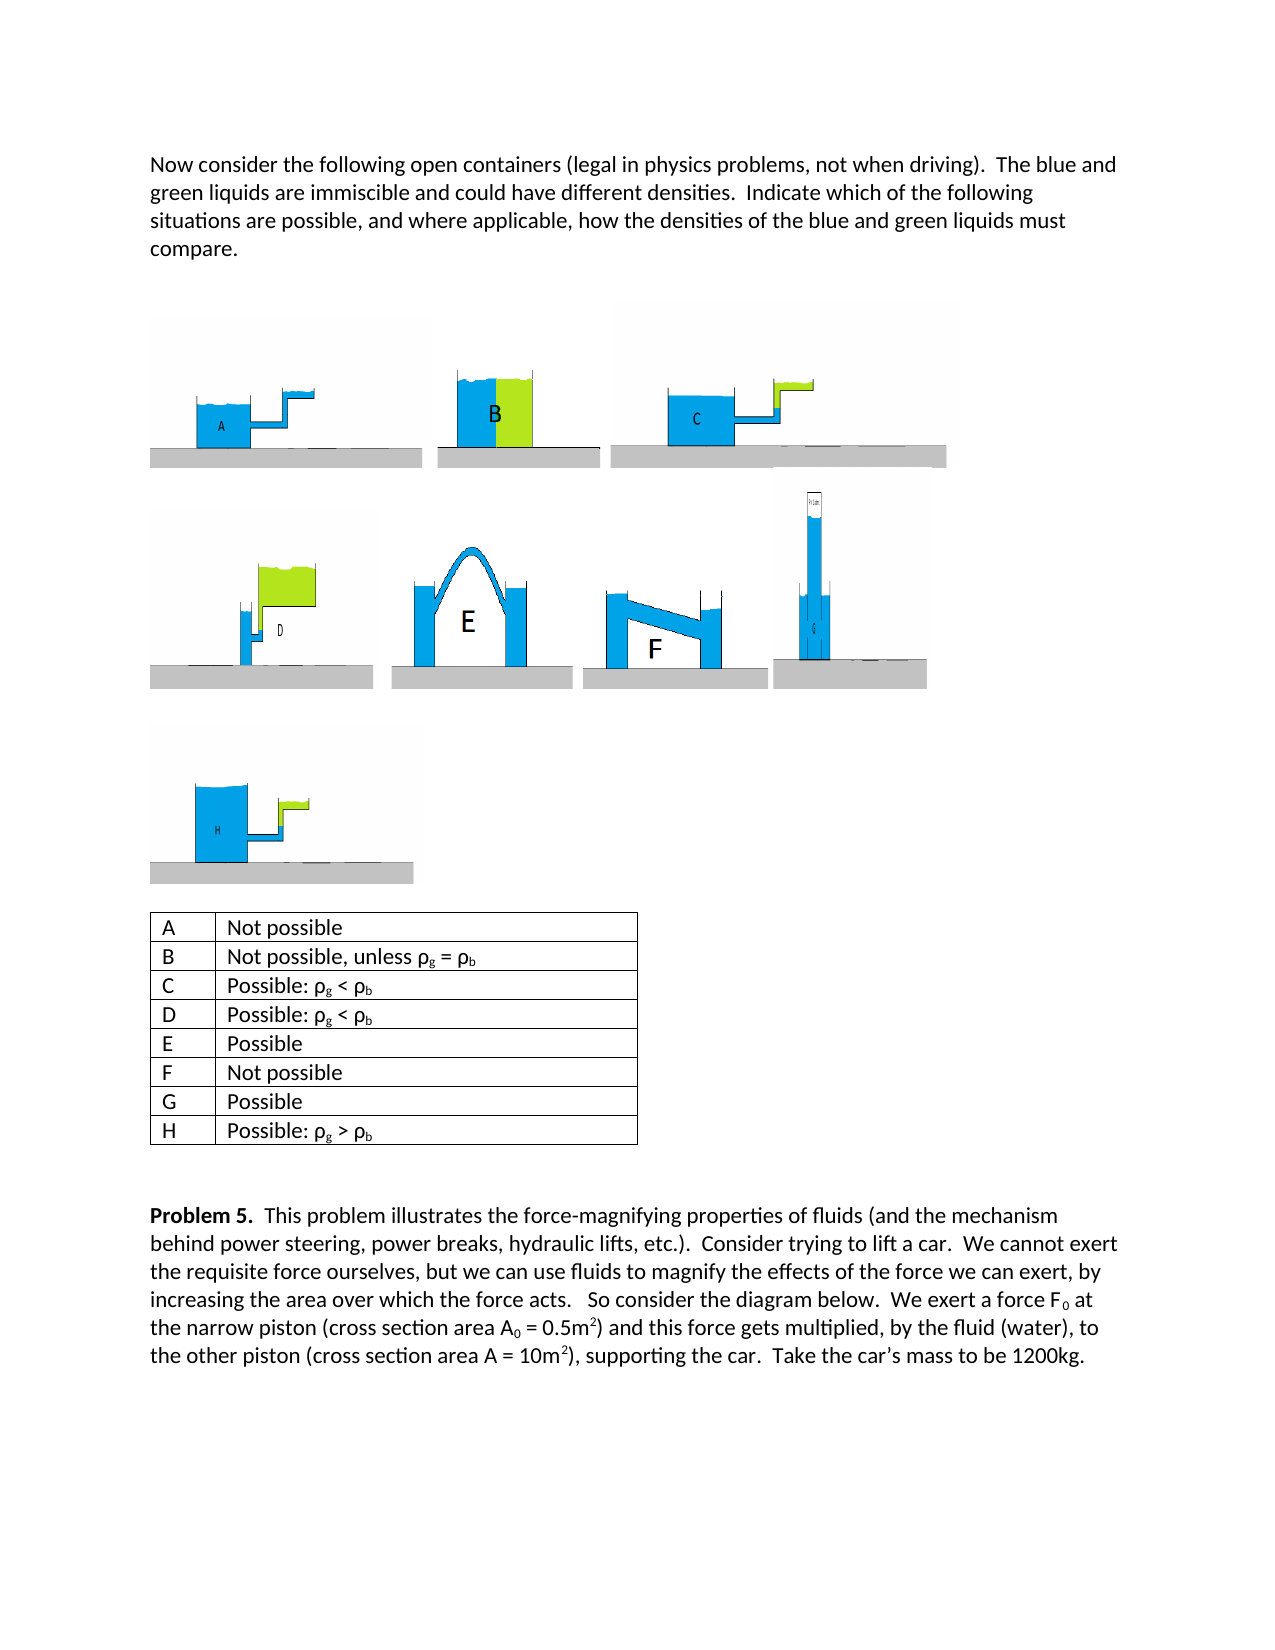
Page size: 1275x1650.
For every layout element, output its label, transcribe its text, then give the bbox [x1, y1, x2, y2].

table_cell F [151, 1058, 215, 1086]
picture [150, 510, 382, 689]
picture [150, 317, 433, 468]
table_cell Not possible [216, 1058, 637, 1086]
text Now consider the following open containers (legal in physics problems, not when driving). The blue and green liquids are immiscible and could have different densities. Indicate which of the following situations are possible, and where applicable, how the densities of the blue and green liquids must compare. [150, 150, 1125, 262]
picture [583, 520, 769, 689]
table_cell Possible [216, 1029, 637, 1057]
table_header Not possible [216, 913, 637, 941]
table_cell B [151, 942, 215, 970]
table_header A [151, 913, 215, 941]
table_cell Possible: ρg < ρb [216, 1000, 637, 1028]
table_cell Possible [216, 1087, 637, 1115]
picture [437, 290, 601, 468]
table_cell Possible: ρg < ρb [216, 971, 637, 999]
table_cell Possible: ρg > ρb [216, 1116, 637, 1144]
table_cell H [151, 1116, 215, 1144]
table_cell D [151, 1000, 215, 1028]
table_cell E [151, 1029, 215, 1057]
picture [610, 300, 960, 689]
table_cell G [151, 1087, 215, 1115]
text Problem 5. This problem illustrates the force-magnifying properties of fluids (and the mechanism behind power steering, power breaks, hydraulic lifts, etc.). Consider trying to lift a car. We cannot exert the requisite force ourselves, but we can use fluids to magnify the effects of the force we can exert, by increasing the area over which the force acts. So consider the diagram below. We exert a force F0 at the narrow piston (cross section area A0 = 0.5m2) and this force gets multiplied, by the fluid (water), to the other piston (cross section area A = 10m2), supporting the car. Take the car’s mass to be 1200kg. [150, 1201, 1125, 1369]
table_cell Not possible, unless ρg = ρb [216, 942, 637, 970]
table_cell C [151, 971, 215, 999]
picture [150, 722, 424, 884]
picture [391, 503, 573, 689]
